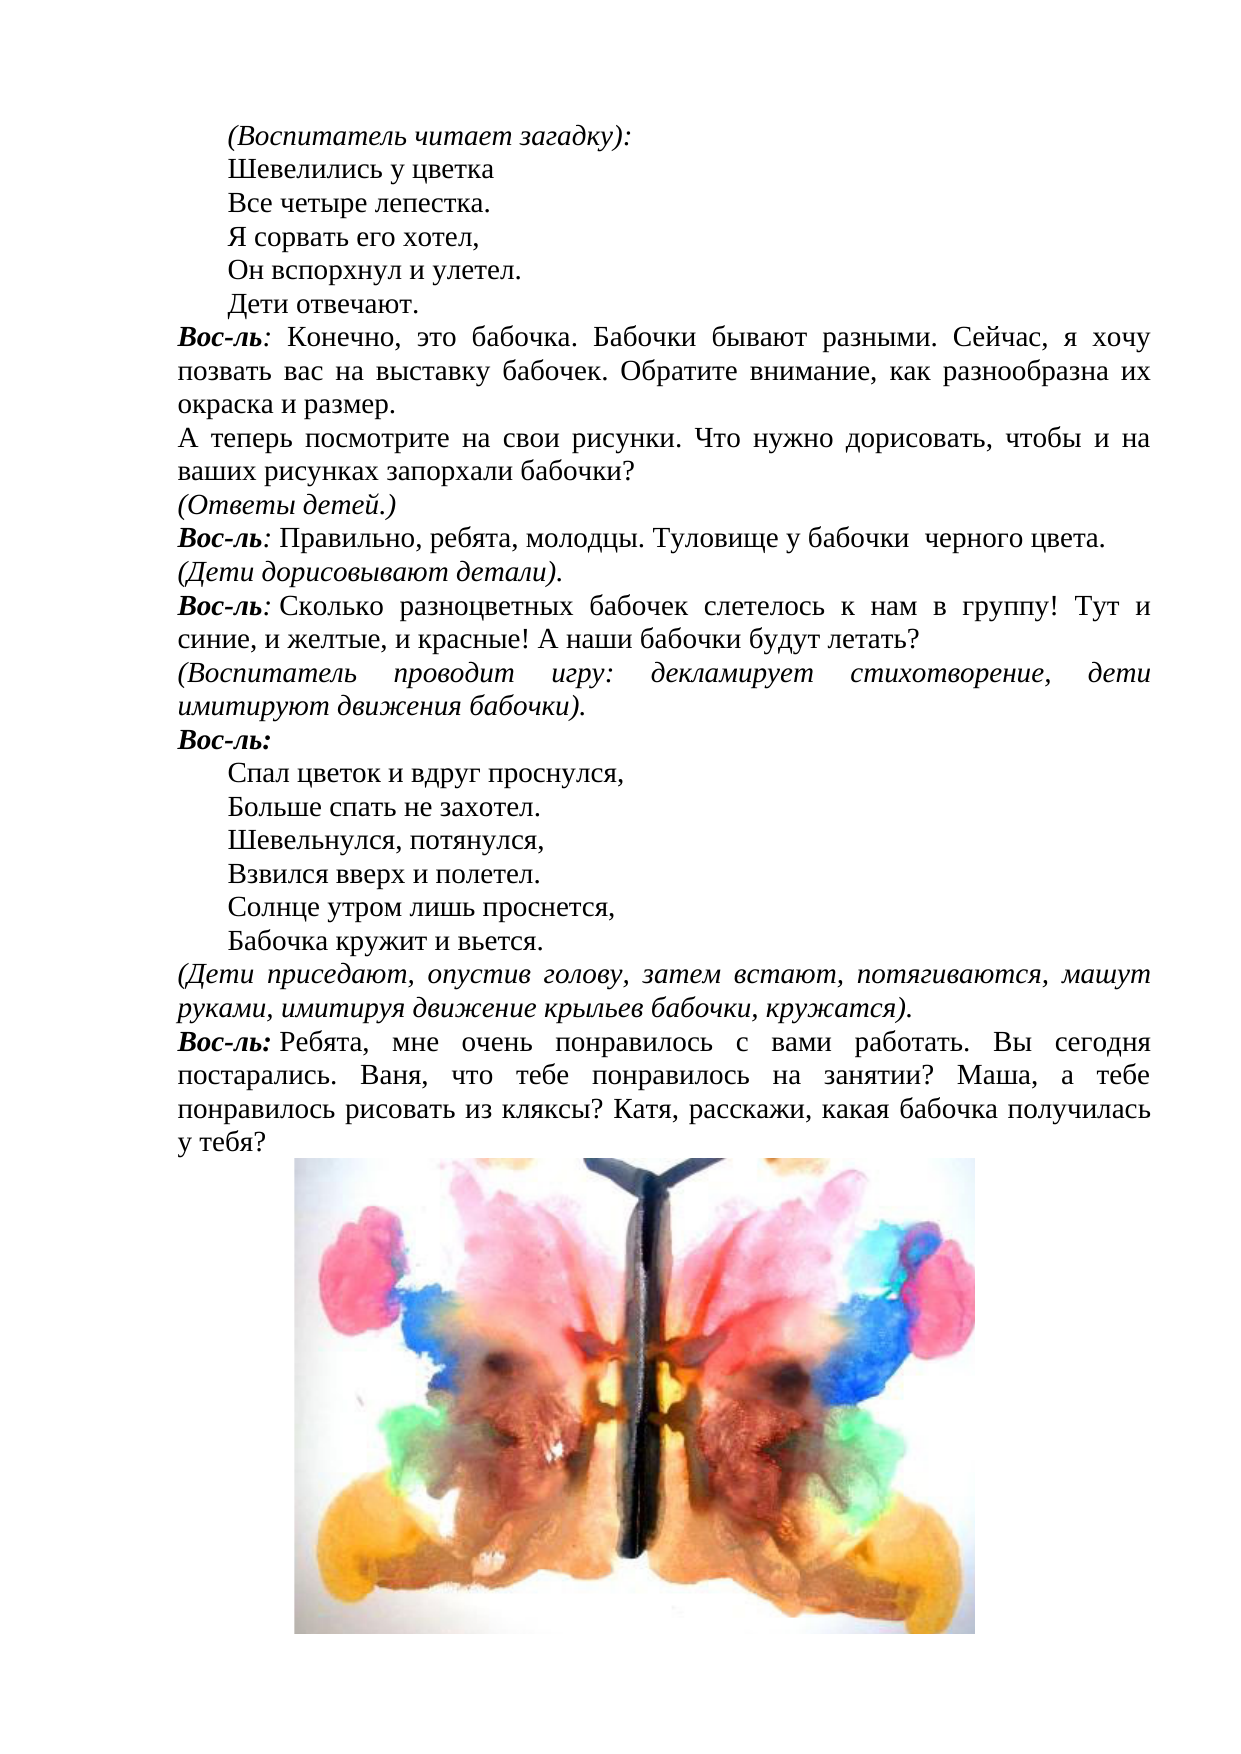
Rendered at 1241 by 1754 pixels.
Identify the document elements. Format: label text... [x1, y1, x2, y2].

text А теперь посмотрите на свои рисунки. Что нужно дорисовать, чтобы и на ваших рисунках запорхали бабочки? [177, 420, 1152, 487]
text Он вспорхнул и улетел. [177, 252, 1152, 286]
text Шевельнулся, потянулся, [177, 822, 1152, 856]
text Вос-ль: [177, 722, 1152, 755]
text Я сорвать его хотел, [177, 219, 1152, 252]
text (Ответы детей.) [177, 487, 1152, 521]
text Вос-ль: Сколько разноцветных бабочек слетелось к нам в группу! Тут и синие, и желтые, и красные! А наши бабочки будут летать? [177, 588, 1152, 655]
text Дети отвечают. [177, 286, 1152, 319]
text Взвился вверх и полетел. [177, 856, 1152, 889]
text Вос-ль: Правильно, ребята, молодцы. Туловище у бабочки черного цвета. [177, 521, 1152, 554]
text Спал цветок и вдруг проснулся, [177, 755, 1152, 789]
text Вос-ль: Конечно, это бабочка. Бабочки бывают разными. Сейчас, я хочу позвать вас на выставку бабочек. Обратите внимание, как разнообразна их окраска и размер. [177, 319, 1152, 420]
text Бабочка кружит и вьется. [177, 923, 1152, 957]
text (Воспитатель проводит игру: декламирует стихотворение, дети имитируют движения бабочки). [177, 655, 1152, 722]
text (Воспитатель читает загадку): [177, 118, 1152, 152]
text Шевелились у цветка [177, 152, 1152, 185]
picture [294, 1158, 975, 1634]
text Солнце утром лишь проснется, [177, 889, 1152, 923]
text (Дети дорисовывают детали). [177, 554, 1152, 588]
text Все четыре лепестка. [177, 185, 1152, 219]
text (Дети приседают, опустив голову, затем встают, потягиваются, машут руками, имитируя движение крыльев бабочки, кружатся). [177, 957, 1152, 1024]
text Больше спать не захотел. [177, 789, 1152, 822]
text Вос-ль: Ребята, мне очень понравилось с вами работать. Вы сегодня постарались. Ваня, что тебе понравилось на занятии? Маша, а тебе понравилось рисовать из кляксы? Катя, расскажи, какая бабочка получилась у тебя? [177, 1024, 1152, 1158]
